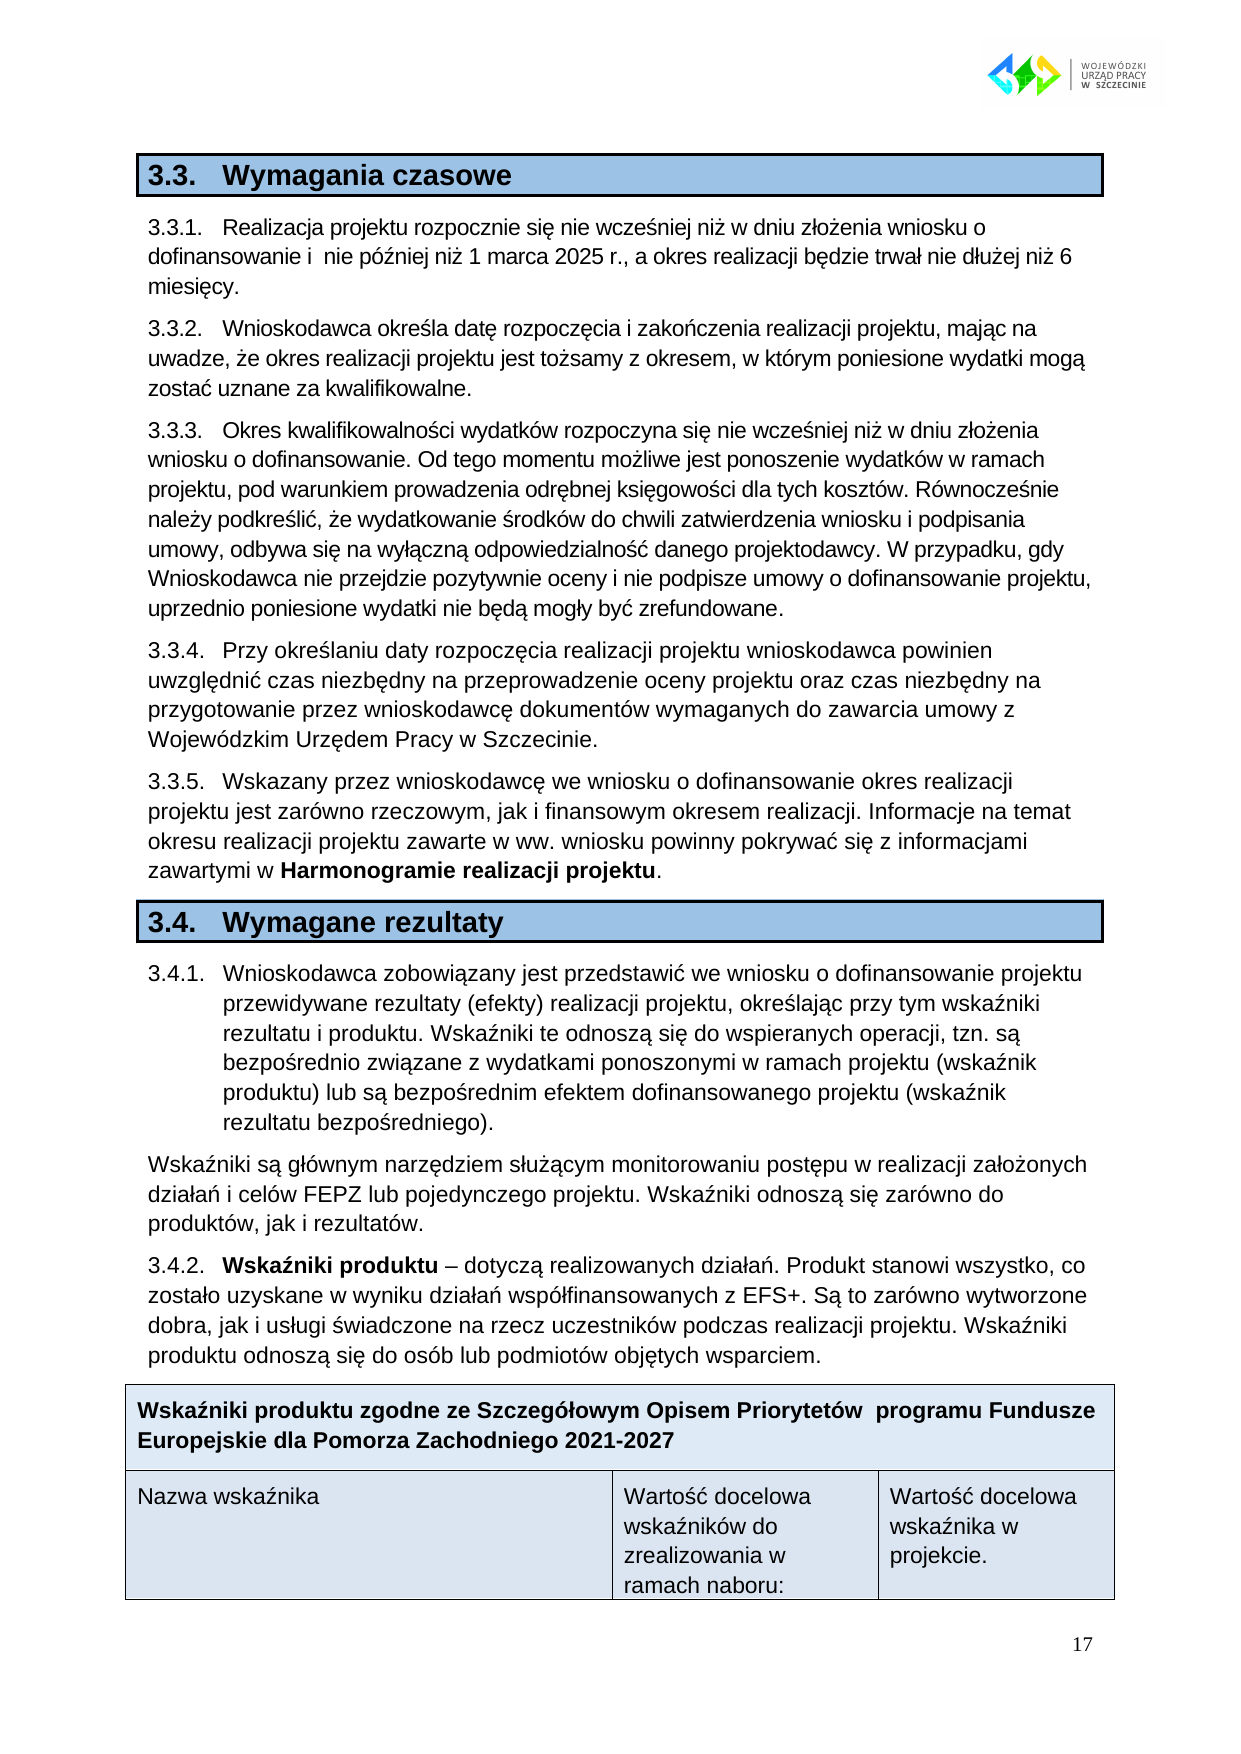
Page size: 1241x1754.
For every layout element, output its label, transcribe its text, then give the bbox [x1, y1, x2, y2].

list Wnioskodawca zobowiązany jest przedstawić we wniosku o dofinansowanie projektu przewidywane rezultaty (efekty) realizacji projektu, określając przy tym wskaźniki rezultatu i produktu. Wskaźniki te odnoszą się do wspieranych operacji, tzn. są bezpośrednio związane z wydatkami ponoszonymi w ramach projektu (wskaźnik produktu) lub są bezpośrednim efektem dofinansowanego projektu (wskaźnik rezultatu bezpośredniego). [148, 960, 1092, 1135]
text Wymagania czasowe [139, 156, 1101, 194]
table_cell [613, 1471, 878, 1598]
table_cell Nazwa wskaźnika [126, 1471, 612, 1598]
list Realizacja projektu rozpocznie się nie wcześniej niż w dniu złożenia wniosku o dofinansowanie i nie później niż 1 marca 2025 r., a okres realizacji będzie trwał nie dłużej niż 6 miesięcy. [148, 214, 1092, 299]
list Wskaźniki produktu – dotyczą realizowanych działań. Produkt stanowi wszystko, co zostało uzyskane w wyniku działań współfinansowanych z EFS+. Są to zarówno wytworzone dobra, jak i usługi świadczone na rzecz uczestników podczas realizacji projektu. Wskaźniki produktu odnoszą się do osób lub podmiotów objętych wsparciem. [148, 1252, 1092, 1368]
list Wnioskodawca określa datę rozpoczęcia i zakończenia realizacji projektu, mając na uwadze, że okres realizacji projektu jest tożsamy z okresem, w którym poniesione wydatki mogą zostać uznane za kwalifikowalne. [148, 315, 1092, 401]
table_cell Wartość docelowa wskaźnika w projekcie. [879, 1471, 1114, 1598]
list Okres kwalifikowalności wydatków rozpoczyna się nie wcześniej niż w dniu złożenia wniosku o dofinansowanie. Od tego momentu możliwe jest ponoszenie wydatków w ramach projektu, pod warunkiem prowadzenia odrębnej księgowości dla tych kosztów. Równocześnie należy podkreślić, że wydatkowanie środków do chwili zatwierdzenia wniosku i podpisania umowy, odbywa się na wyłączną odpowiedzialność danego projektodawcy. W przypadku, gdy Wnioskodawca nie przejdzie pozytywnie oceny i nie podpisze umowy o dofinansowanie projektu, uprzednio poniesione wydatki nie będą mogły być zrefundowane. [148, 417, 1092, 621]
picture [979, 38, 1167, 109]
list Wskazany przez wnioskodawcę we wniosku o dofinansowanie okres realizacji projektu jest zarówno rzeczowym, jak i finansowym okresem realizacji. Informacje na temat okresu realizacji projektu zawarte w ww. wniosku powinny pokrywać się z informacjami zawartymi w Harmonogramie realizacji projektu. [148, 768, 1092, 884]
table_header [126, 1385, 1114, 1469]
list Wskaźniki są głównym narzędziem służącym monitorowaniu postępu w realizacji założonych działań i celów FEPZ lub pojedynczego projektu. Wskaźniki odnoszą się zarówno do produktów, jak i rezultatów. [148, 1151, 1092, 1237]
list Przy określaniu daty rozpoczęcia realizacji projektu wnioskodawca powinien uwzględnić czas niezbędny na przeprowadzenie oceny projektu oraz czas niezbędny na przygotowanie przez wnioskodawcę dokumentów wymaganych do zawarcia umowy z Wojewódzkim Urzędem Pracy w Szczecinie. [148, 637, 1092, 752]
text Wymagane rezultaty [139, 903, 1101, 940]
